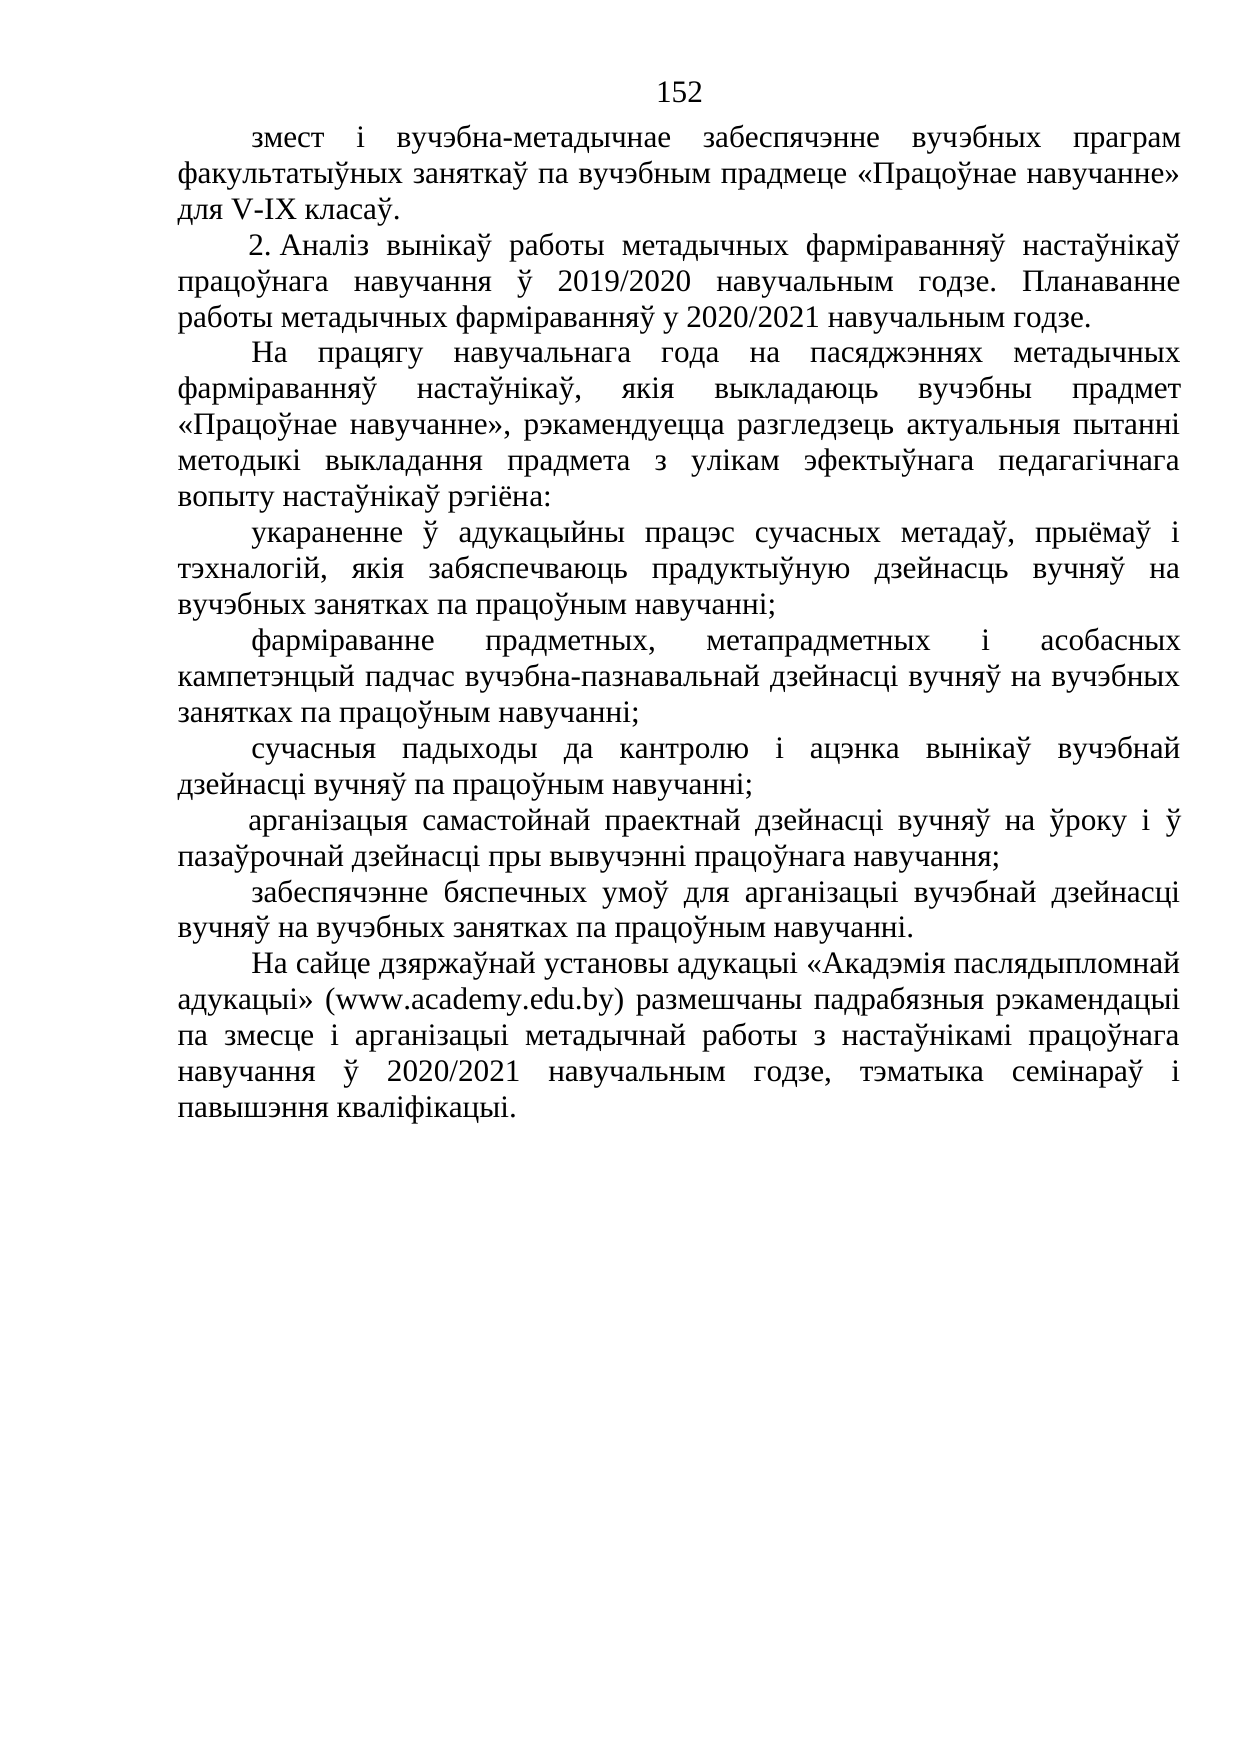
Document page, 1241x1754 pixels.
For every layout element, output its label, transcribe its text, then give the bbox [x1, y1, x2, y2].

text укараненне ў адукацыйны працэс сучасных метадаў, прыёмаў і тэхналогій, якія забяспечваюць прадуктыўную дзейнасць вучняў на вучэбных занятках па працоўным навучанні; [177, 513, 1181, 621]
text забеспячэнне бяспечных умоў для арганізацыі вучэбнай дзейнасці вучняў на вучэбных занятках па працоўным навучанні. [177, 873, 1181, 945]
text фарміраванне прадметных, метапрадметных і асобасных кампетэнцый падчас вучэбна-пазнавальнай дзейнасці вучняў на вучэбных занятках па працоўным навучанні; [177, 621, 1181, 729]
text 2. Аналіз вынікаў работы метадычных фарміраванняў настаўнікаў працоўнага навучання ў 2019/2020 навучальным годзе. Планаванне работы метадычных фарміраванняў у 2020/2021 навучальным годзе. [177, 226, 1181, 334]
text На сайце дзяржаўнай установы адукацыі «Акадэмія паслядыпломнай адукацыі» (www.academy.edu.by) размешчаны падрабязныя рэкамендацыі па змесце і арганізацыі метадычнай работы з настаўнікамі працоўнага навучання ў 2020/2021 навучальным годзе, тэматыка семінараў і павышэння кваліфікацыі. [177, 945, 1181, 1124]
text змест і вучэбна-метадычнае забеспячэнне вучэбных праграм факультатыўных заняткаў па вучэбным прадмеце «Працоўнае навучанне» для V-IX класаў. [177, 118, 1181, 226]
text сучасныя падыходы да кантролю і ацэнка вынікаў вучэбнай дзейнасці вучняў па працоўным навучанні; [177, 729, 1181, 801]
text арганізацыя самастойнай праектнай дзейнасці вучняў на ўроку і ў пазаўрочнай дзейнасці пры вывучэнні працоўнага навучання; [177, 801, 1181, 873]
text На працягу навучальнага года на пасяджэннях метадычных фарміраванняў настаўнікаў, якія выкладаюць вучэбны прадмет «Працоўнае навучанне», рэкамендуецца разгледзець актуальныя пытанні методыкі выкладання прадмета з улікам эфектыўнага педагагічнага вопыту настаўнікаў рэгіёна: [177, 334, 1181, 513]
